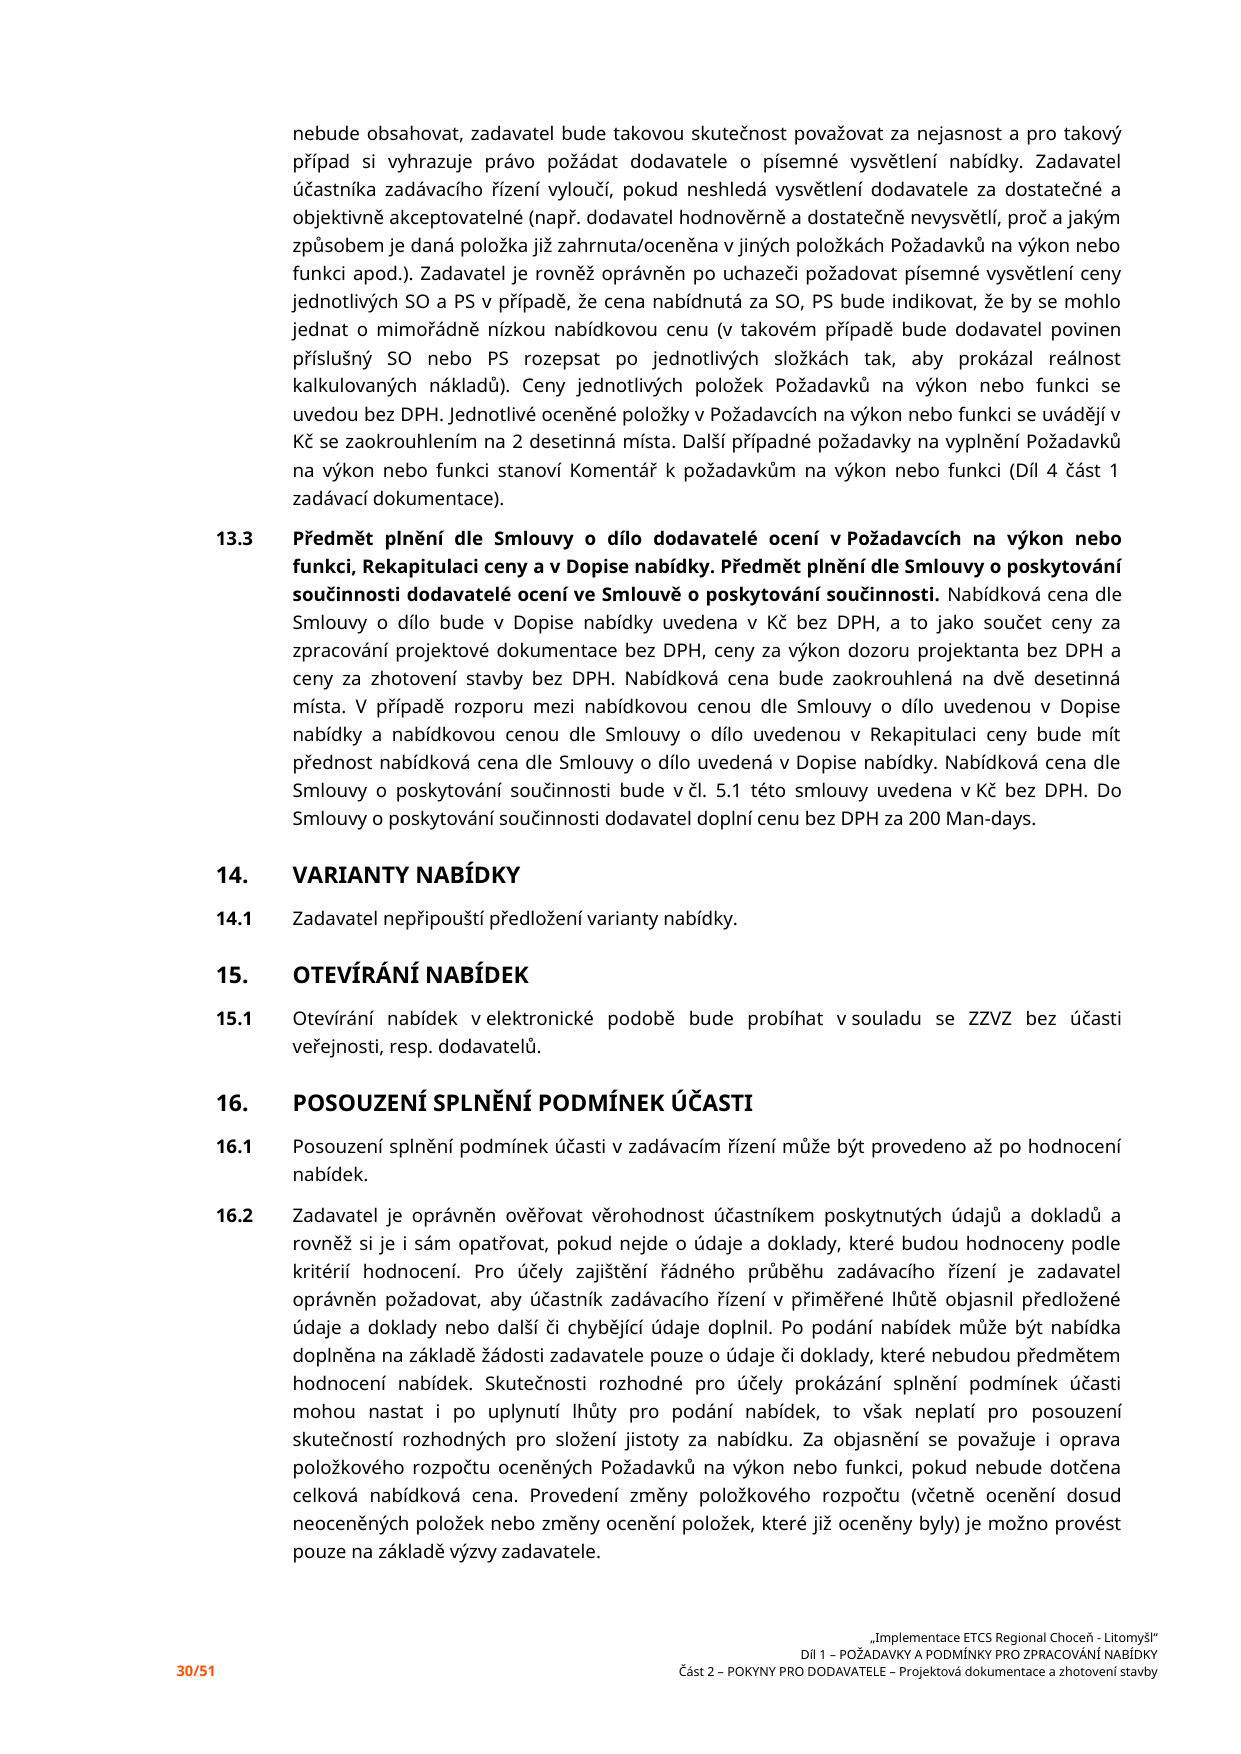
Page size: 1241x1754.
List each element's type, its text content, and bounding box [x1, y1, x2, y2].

text Posouzení splnění podmínek účasti v zadávacím řízení může být provedeno až po hodnocení nabídek. [216, 1133, 1122, 1187]
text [216, 121, 1122, 510]
text OTEVÍRÁNÍ NABÍDEK [216, 958, 1122, 990]
text Zadavatel nepřipouští předložení varianty nabídky. [216, 906, 1122, 931]
text Zadavatel je oprávněn ověřovat věrohodnost účastníkem poskytnutých údajů a dokladů a rovněž si je i sám opatřovat, pokud nejde o údaje a doklady, které budou hodnoceny podle kritérií hodnocení. Pro účely zajištění řádného průběhu zadávacího řízení je zadavatel oprávněn požadovat, aby účastník zadávacího řízení v přiměřené lhůtě objasnil předložené údaje a doklady nebo další či chybějící údaje doplnil. Po podání nabídek může být nabídka doplněna na základě žádosti zadavatele pouze o údaje či doklady, které nebudou předmětem hodnocení nabídek. Skutečnosti rozhodné pro účely prokázání splnění podmínek účasti mohou nastat i po uplynutí lhůty pro podání nabídek, to však neplatí pro posouzení skutečností rozhodných pro složení jistoty za nabídku. Za objasnění se považuje i oprava položkového rozpočtu oceněných Požadavků na výkon nebo funkci, pokud nebude dotčena celková nabídková cena. Provedení změny položkového rozpočtu (včetně ocenění dosud neoceněných položek nebo změny ocenění položek, které již oceněny byly) je možno provést pouze na základě výzvy zadavatele. [216, 1202, 1122, 1564]
text Předmět plnění dle Smlouvy o dílo dodavatelé ocení v Požadavcích na výkon nebo funkci, Rekapitulaci ceny a v Dopise nabídky. Předmět plnění dle Smlouvy o poskytování součinnosti dodavatelé ocení ve Smlouvě o poskytování součinnosti. Nabídková cena dle Smlouvy o dílo bude v Dopise nabídky uvedena v Kč bez DPH, a to jako součet ceny za zpracování projektové dokumentace bez DPH, ceny za výkon dozoru projektanta bez DPH a ceny za zhotovení stavby bez DPH. Nabídková cena bude zaokrouhlená na dvě desetinná místa. V případě rozporu mezi nabídkovou cenou dle Smlouvy o dílo uvedenou v Dopise nabídky a nabídkovou cenou dle Smlouvy o dílo uvedenou v Rekapitulaci ceny bude mít přednost nabídková cena dle Smlouvy o dílo uvedená v Dopise nabídky. Nabídková cena dle Smlouvy o poskytování součinnosti bude v čl. 5.1 této smlouvy uvedena v Kč bez DPH. Do Smlouvy o poskytování součinnosti dodavatel doplní cenu bez DPH za 200 Man-days. [216, 525, 1122, 831]
text POSOUZENÍ SPLNĚNÍ PODMÍNEK ÚČASTI [216, 1086, 1122, 1118]
text Otevírání nabídek v elektronické podobě bude probíhat v souladu se ZZVZ bez účasti veřejnosti, resp. dodavatelů. [216, 1005, 1122, 1059]
text VARIANTY NABÍDKY [216, 859, 1122, 890]
